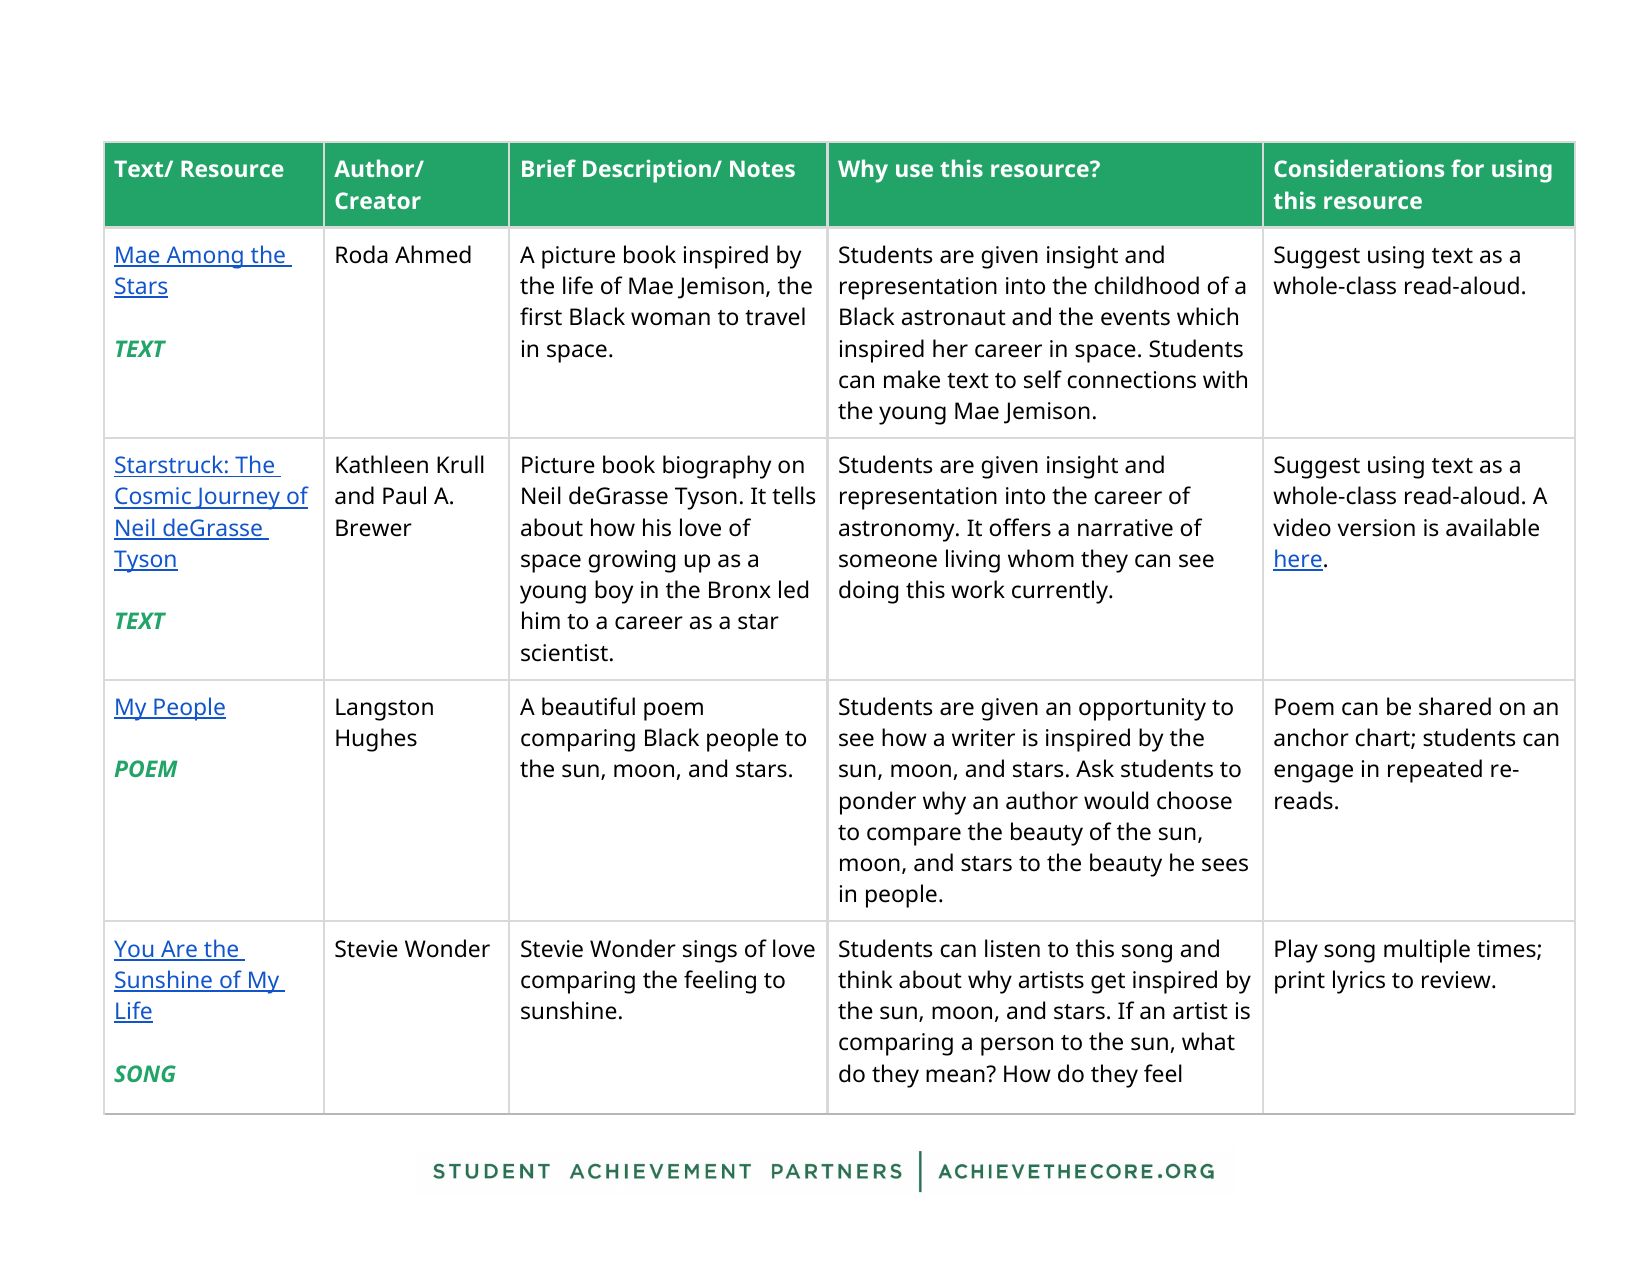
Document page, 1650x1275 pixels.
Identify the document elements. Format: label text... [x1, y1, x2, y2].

table_cell Students are given an opportunity to see how a writer is inspired by the sun, moon, and stars. Ask students to ponder why an author would choose to compare the beauty of the sun, moon, and stars to the beauty he sees in people. [829, 681, 1262, 920]
table_header Text/ Resource [105, 143, 323, 226]
table_cell Roda Ahmed [325, 229, 508, 437]
table_cell My People POEM [105, 681, 323, 920]
table_cell Kathleen Krull and Paul A. Brewer [325, 439, 508, 678]
table_header Author/ Creator [325, 143, 508, 226]
table_cell Mae Among the Stars TEXT [105, 229, 323, 437]
table_cell Picture book biography on Neil deGrasse Tyson. It tells about how his love of space growing up as a young boy in the Bronx led him to a career as a star scientist. [510, 439, 826, 678]
picture [415, 1146, 1235, 1197]
table_cell Students are given insight and representation into the childhood of a Black astronaut and the events which inspired her career in space. Students can make text to self connections with the young Mae Jemison. [829, 229, 1262, 437]
table_cell Starstruck: The Cosmic Journey of Neil deGrasse Tyson TEXT [105, 439, 323, 678]
table_cell Play song multiple times; print lyrics to review. [1264, 922, 1574, 1112]
table_header Why use this resource? [829, 143, 1262, 226]
table_cell Stevie Wonder [325, 922, 508, 1112]
table_cell Langston Hughes [325, 681, 508, 920]
table_cell Stevie Wonder sings of love comparing the feeling to sunshine. [510, 922, 826, 1112]
table_cell Students are given insight and representation into the career of astronomy. It offers a narrative of someone living whom they can see doing this work currently. [829, 439, 1262, 678]
table_cell Suggest using text as a whole-class read-aloud. [1264, 229, 1574, 437]
table_cell A beautiful poem comparing Black people to the sun, moon, and stars. [510, 681, 826, 920]
table_cell Poem can be shared on an anchor chart; students can engage in repeated re-reads. [1264, 681, 1574, 920]
table_header Considerations for using this resource [1264, 143, 1574, 226]
table_cell You Are the Sunshine of My Life SONG [105, 922, 323, 1112]
table_cell A picture book inspired by the life of Mae Jemison, the first Black woman to travel in space. [510, 229, 826, 437]
table_header Brief Description/ Notes [510, 143, 826, 226]
table_cell Suggest using text as a whole-class read-aloud. A video version is available here. [1264, 439, 1574, 678]
